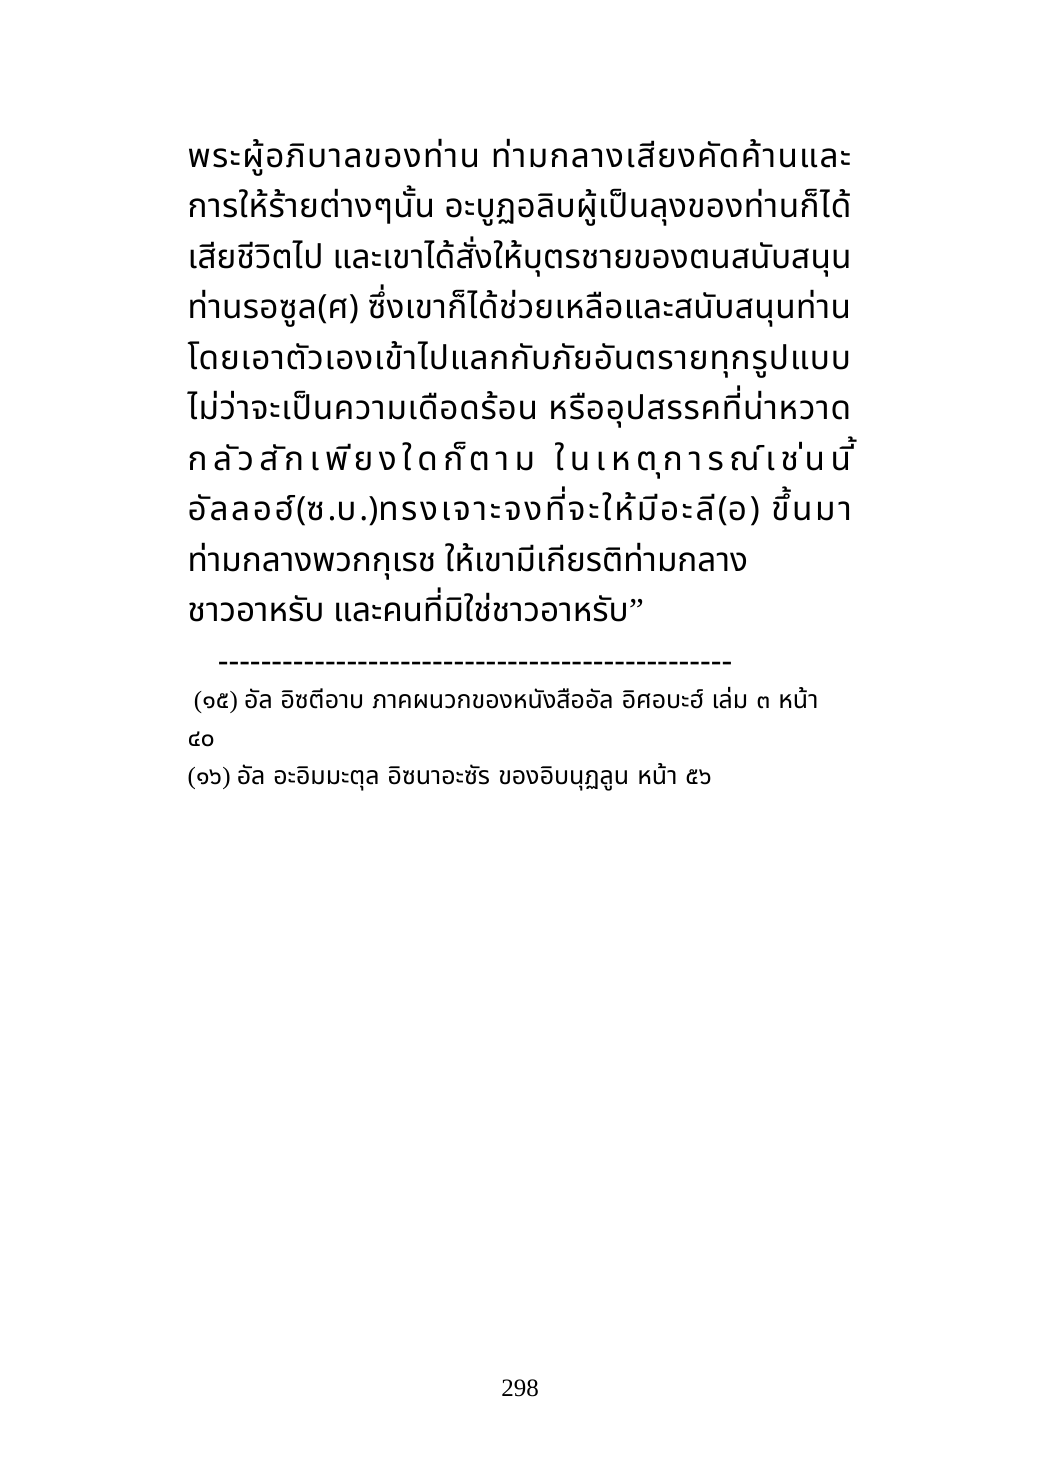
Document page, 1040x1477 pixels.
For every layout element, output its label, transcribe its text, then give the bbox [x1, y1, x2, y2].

text พระผู้อภิบาลของท่าน ท่ามกลางเสียงคัดค้านและการให้ร้ายต่างๆนั้น อะบูฏอลิบผู้เป็นลุงของท่านก็ได้เสียชีวิตไป และเขาได้สั่งให้บุตรชายของตนสนับสนุนท่านรอซูล(ศ) ซึ่งเขาก็ได้ช่วยเหลือและสนับสนุนท่านโดยเอาตัวเองเข้าไปแลกกับภัยอันตรายทุกรูปแบบ ไม่ว่าจะเป็นความเดือดร้อน หรืออุปสรรคที่น่าหวาดกลัวสักเพียงใดก็ตาม ในเหตุการณ์เช่นนี้อัลลอฮ์(ซ.บ.)ทรงเจาะจงที่จะให้มีอะลี(อ) ขึ้นมาท่ามกลางพวกกุเรช ให้เขามีเกียรติท่ามกลาง [187, 132, 852, 586]
text (๑๕) อัล อิซตีอาบ ภาคผนวกของหนังสืออัล อิศอบะฮ์ เล่ม ๓ หน้า ๔๐ [187, 682, 852, 758]
text ------------------------------------------------ [187, 637, 852, 682]
text (๑๖) อัล อะอิมมะตุล อิซนาอะซัร ของอิบนุฏลูน หน้า ๕๖ [187, 758, 852, 795]
text ชาวอาหรับ และคนที่มิใช่ชาวอาหรับ” [187, 586, 852, 637]
